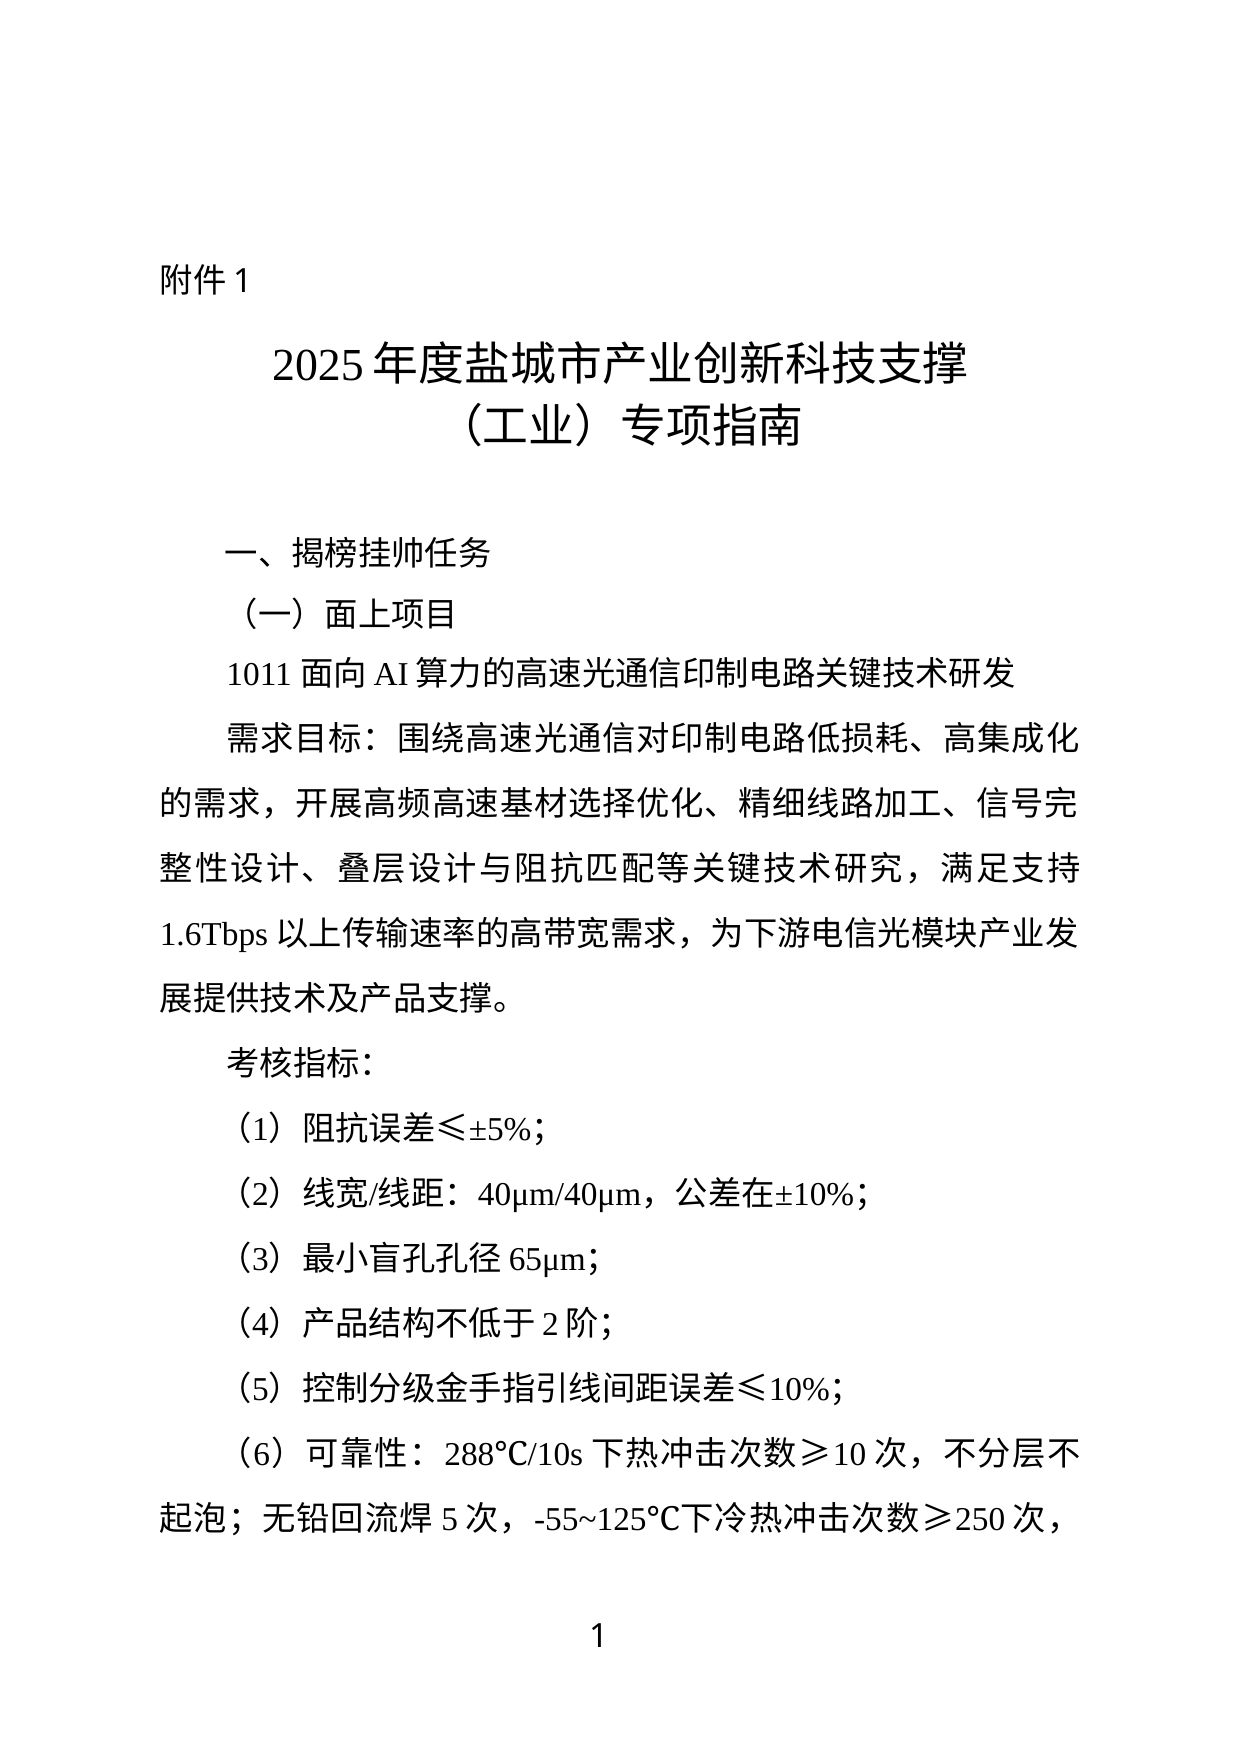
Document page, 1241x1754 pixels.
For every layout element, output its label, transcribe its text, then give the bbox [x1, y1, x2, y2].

text （2）线宽/线距：40μm/40μm，公差在±10%； [159, 1159, 1081, 1224]
text 考核指标： [159, 1029, 1081, 1094]
text （工业）专项指南 [159, 393, 1081, 454]
text （5）控制分级金手指引线间距误差≤10%； [159, 1354, 1081, 1419]
text （3）最小盲孔孔径65μm； [159, 1224, 1081, 1289]
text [159, 1419, 1081, 1549]
text 2025年度盐城市产业创新科技支撑 [159, 331, 1081, 393]
text 1011 面向AI算力的高速光通信印制电路关键技术研发 [159, 639, 1081, 704]
text 附件1 [159, 243, 1081, 305]
text （4）产品结构不低于2阶； [159, 1289, 1081, 1354]
text （1）阻抗误差≤±5%； [159, 1094, 1081, 1159]
text （一）面上项目 [159, 577, 1081, 639]
text 一、揭榜挂帅任务 [159, 516, 1081, 577]
text 需求目标：围绕高速光通信对印制电路低损耗、高集成化的需求，开展高频高速基材选择优化、精细线路加工、信号完整性设计、叠层设计与阻抗匹配等关键技术研究，满足支持1.6Tbps以上传输速率的高带宽需求，为下游电信光模块产业发展提供技术及产品支撑。 [159, 704, 1081, 1029]
